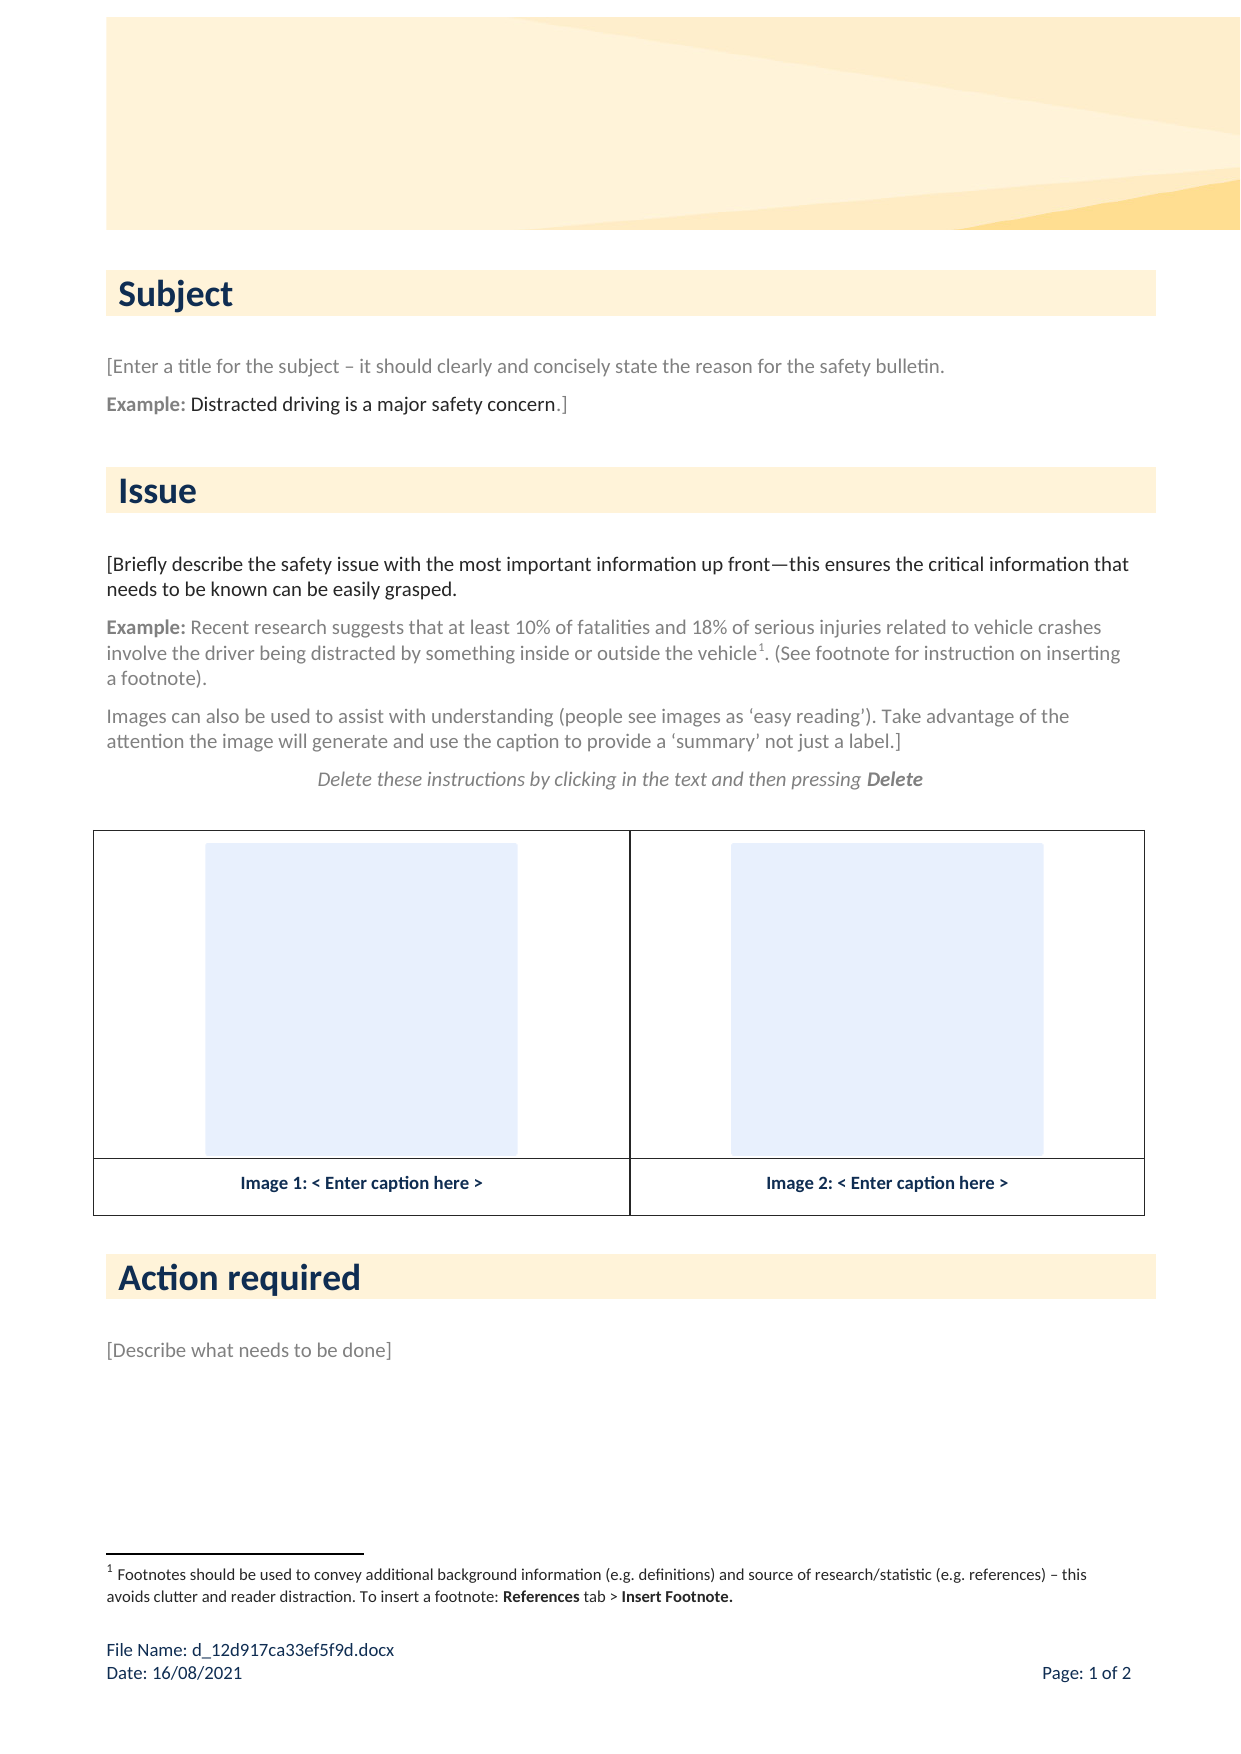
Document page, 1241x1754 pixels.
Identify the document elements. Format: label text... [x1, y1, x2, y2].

picture [106, 17, 1241, 230]
table_header Issue [106, 467, 1156, 513]
table_cell Image 1: < Enter caption here > [94, 1159, 629, 1215]
picture [731, 843, 1044, 1156]
text [Enter a title for the subject – it should clearly and concisely state the reason for the safety bulletin. [106, 353, 1134, 379]
text Example: Distracted driving is a major safety concern.] [106, 391, 1134, 417]
picture [205, 843, 518, 1156]
table_header Subject [106, 270, 1156, 316]
table_cell Image 2: < Enter caption here > [631, 1159, 1144, 1215]
table_header Action required [106, 1254, 1156, 1299]
